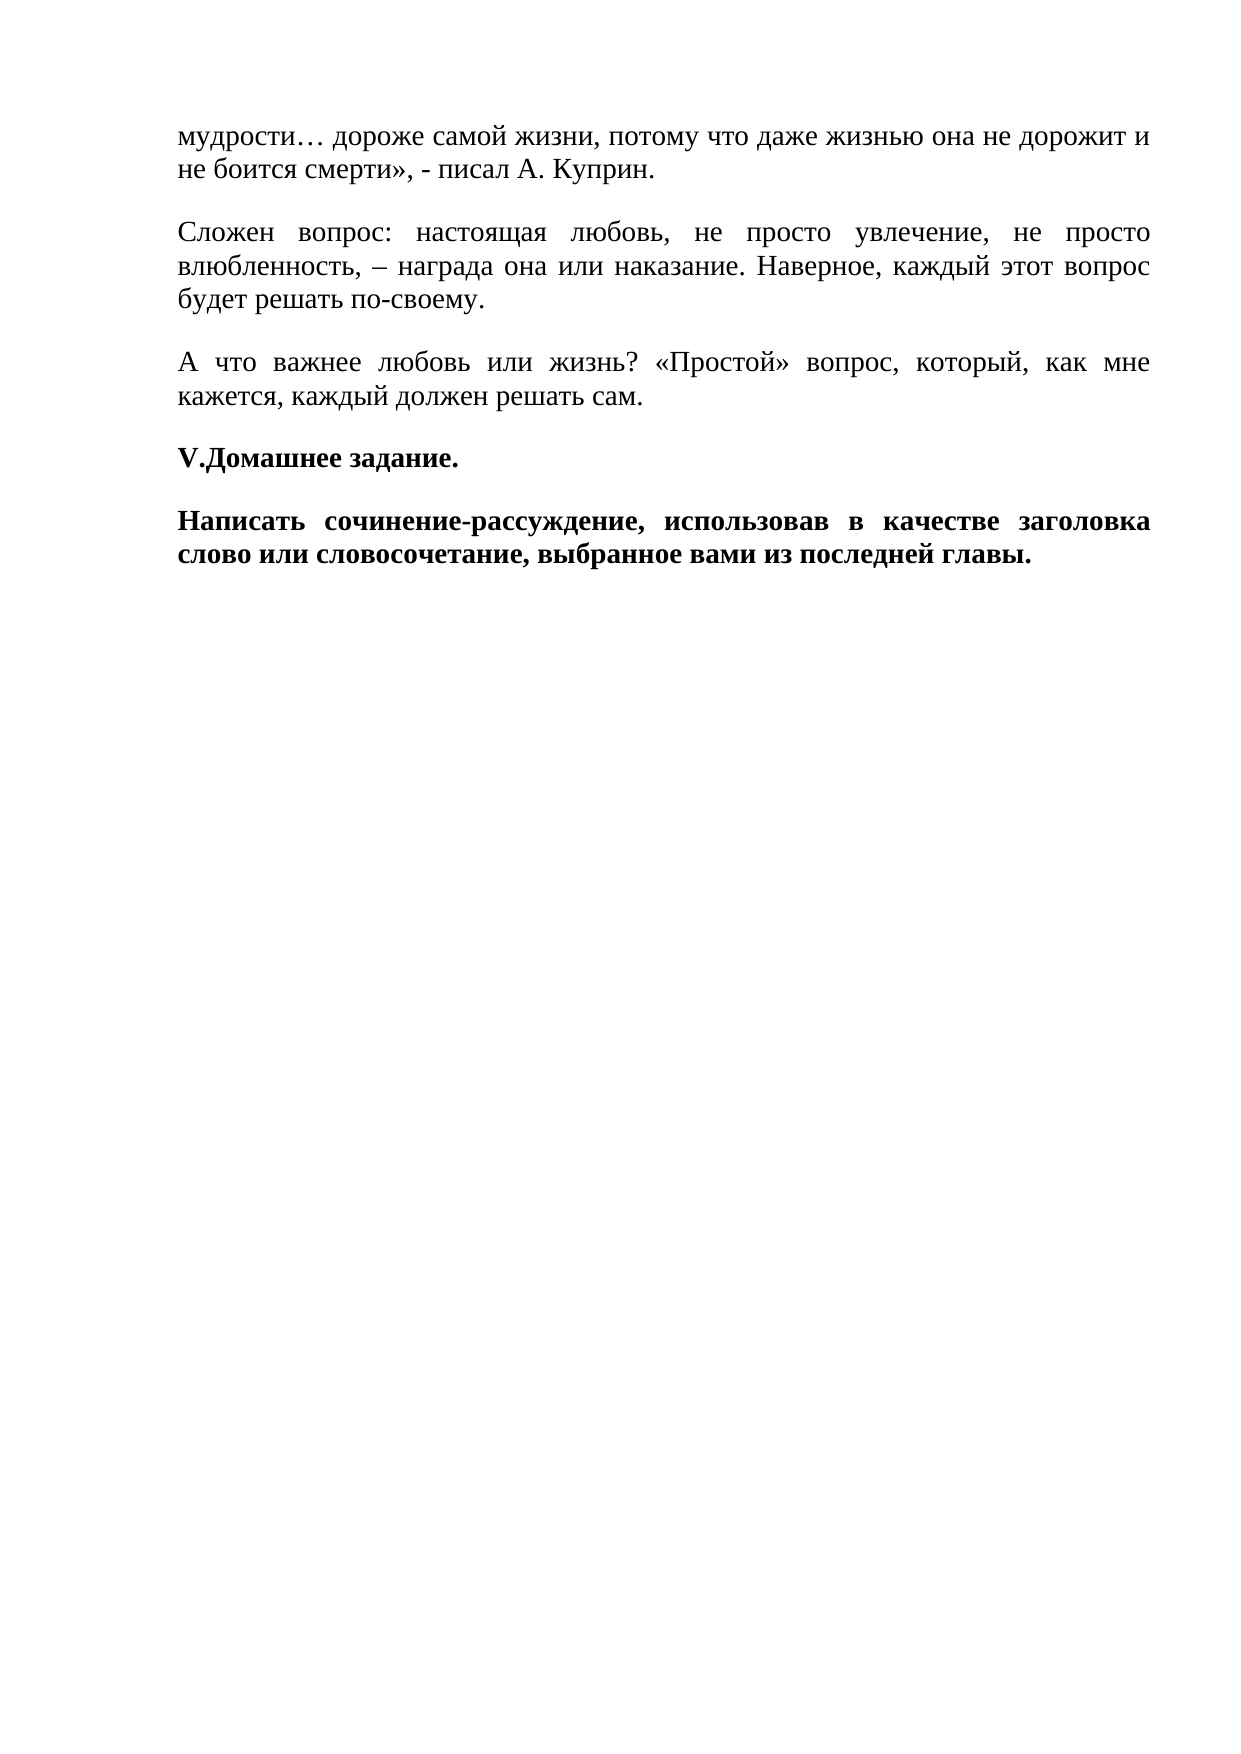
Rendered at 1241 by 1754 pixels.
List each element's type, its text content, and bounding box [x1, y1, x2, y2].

text Написать сочинение-рассуждение, использовав в качестве заголовка слово или словосочетание, выбранное вами из последней главы. [177, 503, 1152, 570]
text V.Домашнее задание. [177, 440, 1152, 474]
text Сложен вопрос: настоящая любовь, не просто увлечение, не просто влюбленность, – награда она или наказание. Наверное, каждый этот вопрос будет решать по-своему. [177, 214, 1152, 315]
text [177, 118, 1152, 185]
text А что важнее любовь или жизнь? «Простой» вопрос, который, как мне кажется, каждый должен решать сам. [177, 344, 1152, 411]
